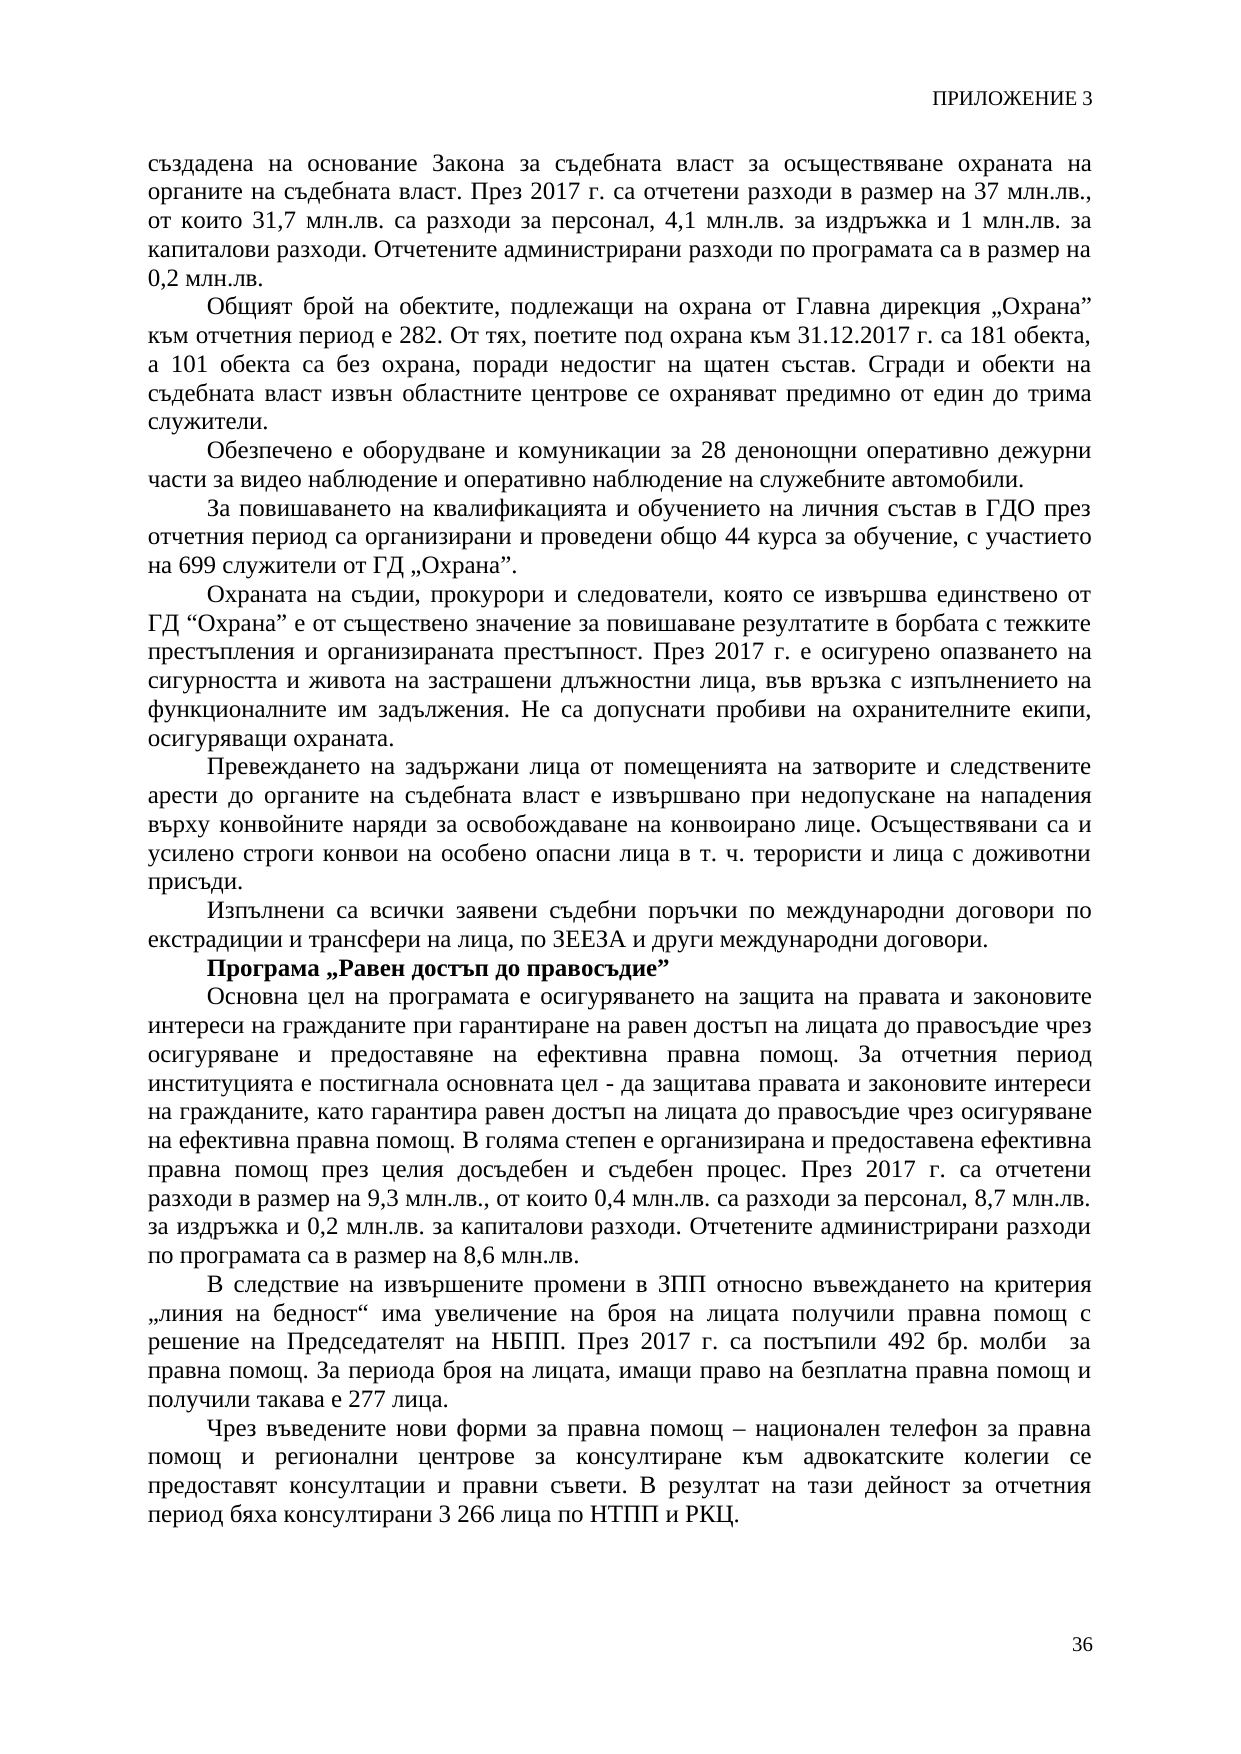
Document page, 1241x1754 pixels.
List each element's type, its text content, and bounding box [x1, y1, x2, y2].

text В следствие на извършените промени в ЗПП относно въвеждането на критерия „линия на бедност“ има увеличение на броя на лицата получили правна помощ с решение на Председателят на НБПП. През 2017 г. са постъпили 492 бр. молби за правна помощ. За периода броя на лицата, имащи право на безплатна правна помощ и получили такава е 277 лица. [148, 1269, 1093, 1413]
text Обезпечено е оборудване и комуникации за 28 денонощни оперативно дежурни части за видео наблюдение и оперативно наблюдение на служебните автомобили. [148, 435, 1093, 493]
text Програма „Равен достъп до правосъдие” [207, 953, 1093, 981]
text Изпълнени са всички заявени съдебни поръчки по международни договори по екстрадиции и трансфери на лица, по ЗЕЕЗА и други международни договори. [148, 895, 1093, 953]
text Превеждането на задържани лица от помещенията на затворите и следствените арести до органите на съдебната власт е извършвано при недопускане на нападения върху конвойните наряди за освобождаване на конвоирано лице. Осъществявани са и усилено строги конвои на особено опасни лица в т. ч. терористи и лица с доживотни присъди. [148, 751, 1093, 895]
text Охраната на съдии, прокурори и следователи, която се извършва единствено от ГД “Охрана” е от съществено значение за повишаване резултатите в борбата с тежките престъпления и организираната престъпност. През 2017 г. е осигурено опазването на сигурността и живота на застрашени длъжностни лица, във връзка с изпълнението на функционалните им задължения. Не са допуснати пробиви на охранителните екипи, осигуряващи охраната. [148, 579, 1093, 751]
text Общият брой на обектите, подлежащи на охрана от Главна дирекция „Охрана” към отчетния период е 282. От тях, поетите под охрана към 31.12.2017 г. са 181 обекта, а 101 обекта са без охрана, поради недостиг на щатен състав. Сгради и обекти на съдебната власт извън областните центрове се охраняват предимно от един до трима служители. [148, 291, 1093, 435]
text Основна цел на програмата е осигуряването на защита на правата и законовите интереси на гражданите при гарантиране на равен достъп на лицата до правосъдие чрез осигуряване и предоставяне на ефективна правна помощ. За отчетния период институцията е постигнала основната цел - да защитава правата и законовите интереси на гражданите, като гарантира равен достъп на лицата до правосъдие чрез осигуряване на ефективна правна помощ. В голяма степен е организирана и предоставена ефективна правна помощ през целия досъдебен и съдебен процес. През 2017 г. са отчетени разходи в размер на 9,3 млн.лв., от които 0,4 млн.лв. са разходи за персонал, 8,7 млн.лв. за издръжка и 0,2 млн.лв. за капиталови разходи. Отчетените администрирани разходи по програмата са в размер на 8,6 млн.лв. [148, 981, 1093, 1269]
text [148, 148, 1093, 291]
text За повишаването на квалификацията и обучението на личния състав в ГДО през отчетния период са организирани и проведени общо 44 курса за обучение, с участието на 699 служители от ГД „Охрана”. [148, 493, 1093, 579]
text Чрез въведените нови форми за правна помощ – национален телефон за правна помощ и регионални центрове за консултиране към адвокатските колегии се предоставят консултации и правни съвети. В резултат на тази дейност за отчетния период бяха консултирани 3 266 лица по НТПП и РКЦ. [148, 1413, 1093, 1528]
